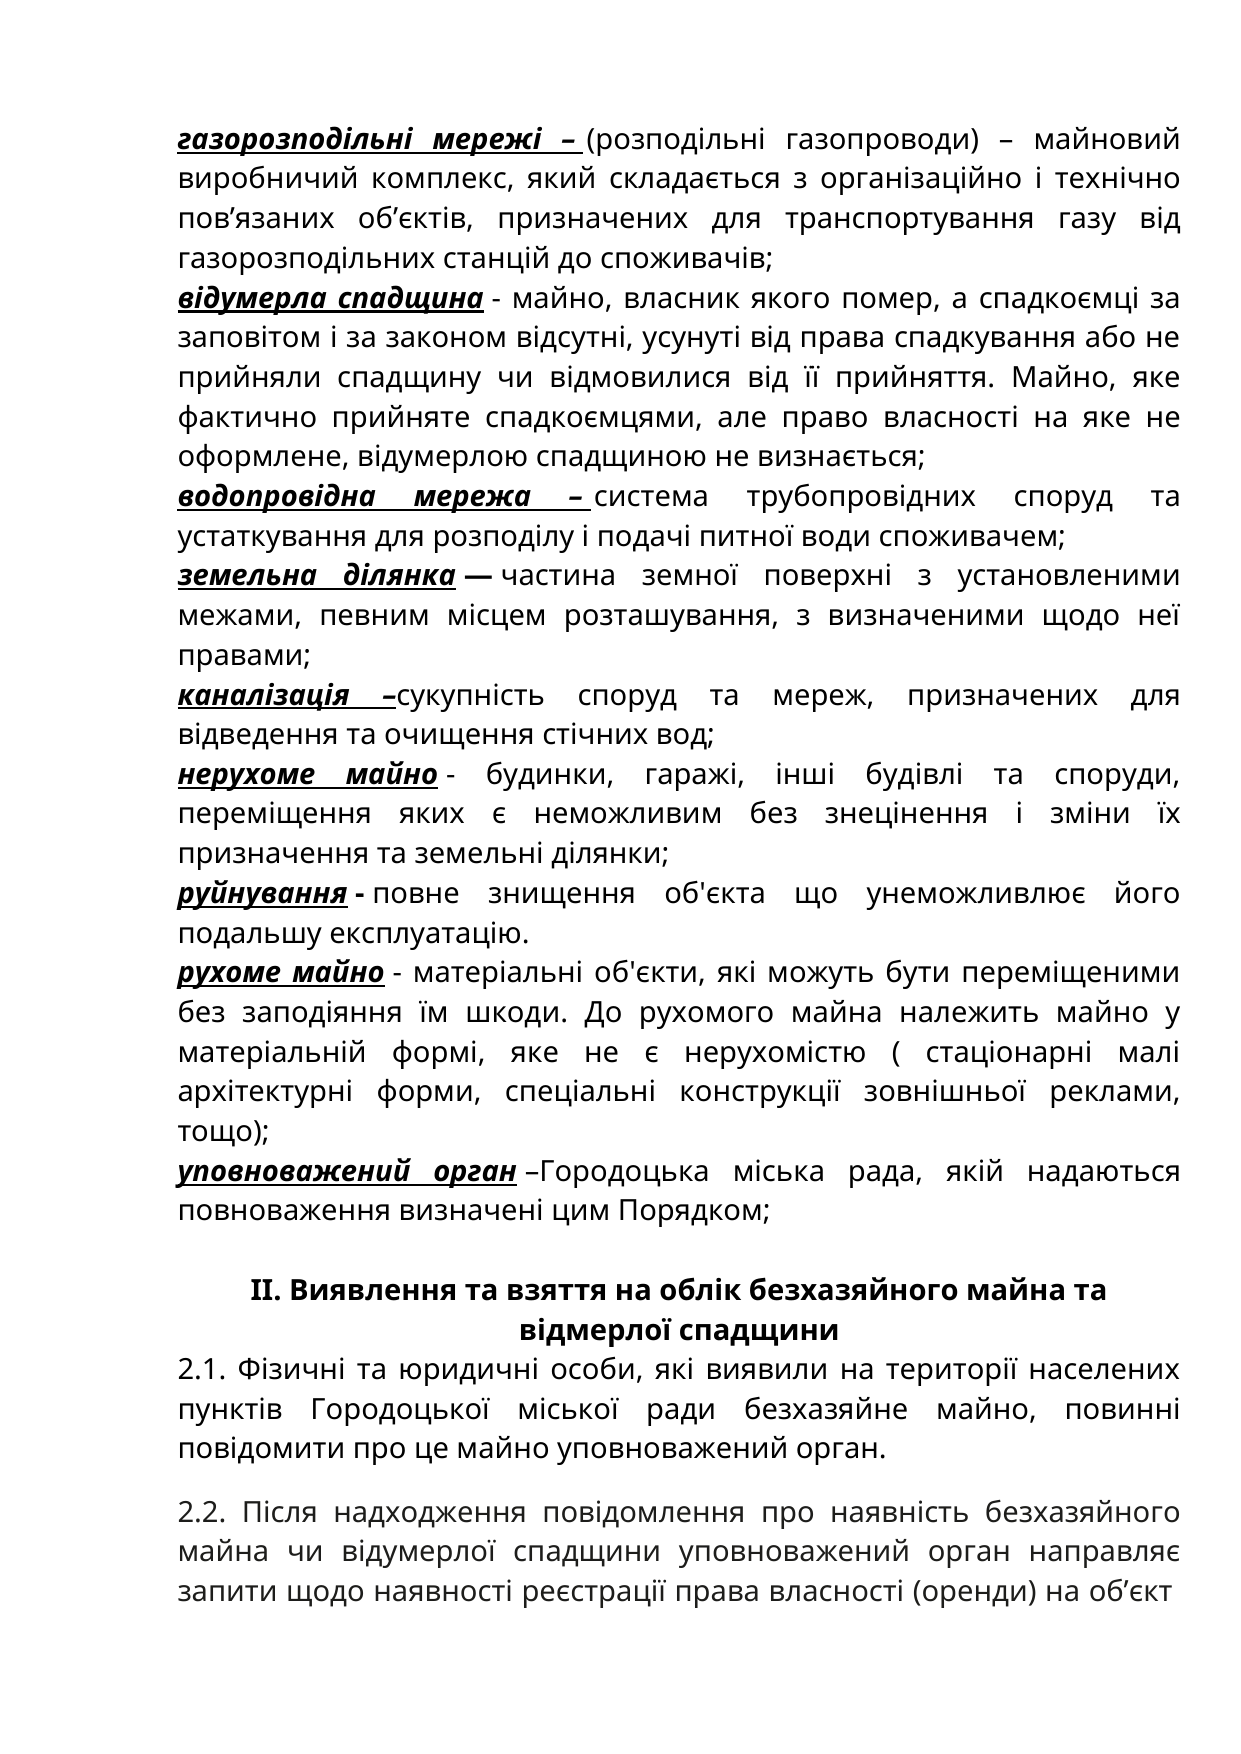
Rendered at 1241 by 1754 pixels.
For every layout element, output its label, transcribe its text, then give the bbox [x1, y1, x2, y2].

text рухоме майно - матеріальні об'єкти, які можуть бути переміщеними без заподіяння їм шкоди. До рухомого майна належить майно у матеріальній формі, яке не є нерухомістю ( стаціонарні малі архітектурні форми, спеціальні конструкції зовнішньої реклами, тощо); [177, 952, 1181, 1150]
text уповноважений орган –Городоцька міська рада, якій надаються повноваження визначені цим Порядком; [177, 1150, 1181, 1229]
text нерухоме майно - будинки, гаражі, інші будівлі та споруди, переміщення яких є неможливим без знецінення і зміни їх призначення та земельні ділянки; [177, 753, 1181, 872]
text водопровідна мережа – система трубопровідних споруд та устаткування для розподілу і подачі питної води споживачем; [177, 475, 1181, 555]
text земельна ділянка — частина земної поверхні з установленими межами, певним місцем розташування, з визначеними щодо неї правами; [177, 555, 1181, 674]
text газорозподільні мережі – (розподільні газопроводи) – майновий виробничий комплекс, який складається з організаційно і технічно пов’язаних об’єктів, призначених для транспортування газу від газорозподільних станцій до споживачів; [177, 118, 1181, 277]
text руйнування - повне знищення об'єкта що унеможливлює його подальшу експлуатацію. [177, 872, 1181, 952]
text ІІ. Виявлення та взяття на облік безхазяйного майна та відмерлої спадщини [177, 1269, 1181, 1348]
text 2.1. Фізичні та юридичні особи, які виявили на території населених пунктів Городоцької міської ради безхазяйне майно, повинні повідомити про це майно уповноважений орган. [177, 1348, 1181, 1467]
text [177, 1491, 1181, 1610]
text відумерла спадщина - майно, власник якого помер, а спадкоємці за заповітом і за законом відсутні, усунуті від права спадкування або не прийняли спадщину чи відмовилися від її прийняття. Майно, яке фактично прийняте спадкоємцями, але право власності на яке не оформлене, відумерлою спадщиною не визнається; [177, 277, 1181, 475]
text каналізація –сукупність споруд та мереж, призначених для відведення та очищення стічних вод; [177, 674, 1181, 753]
